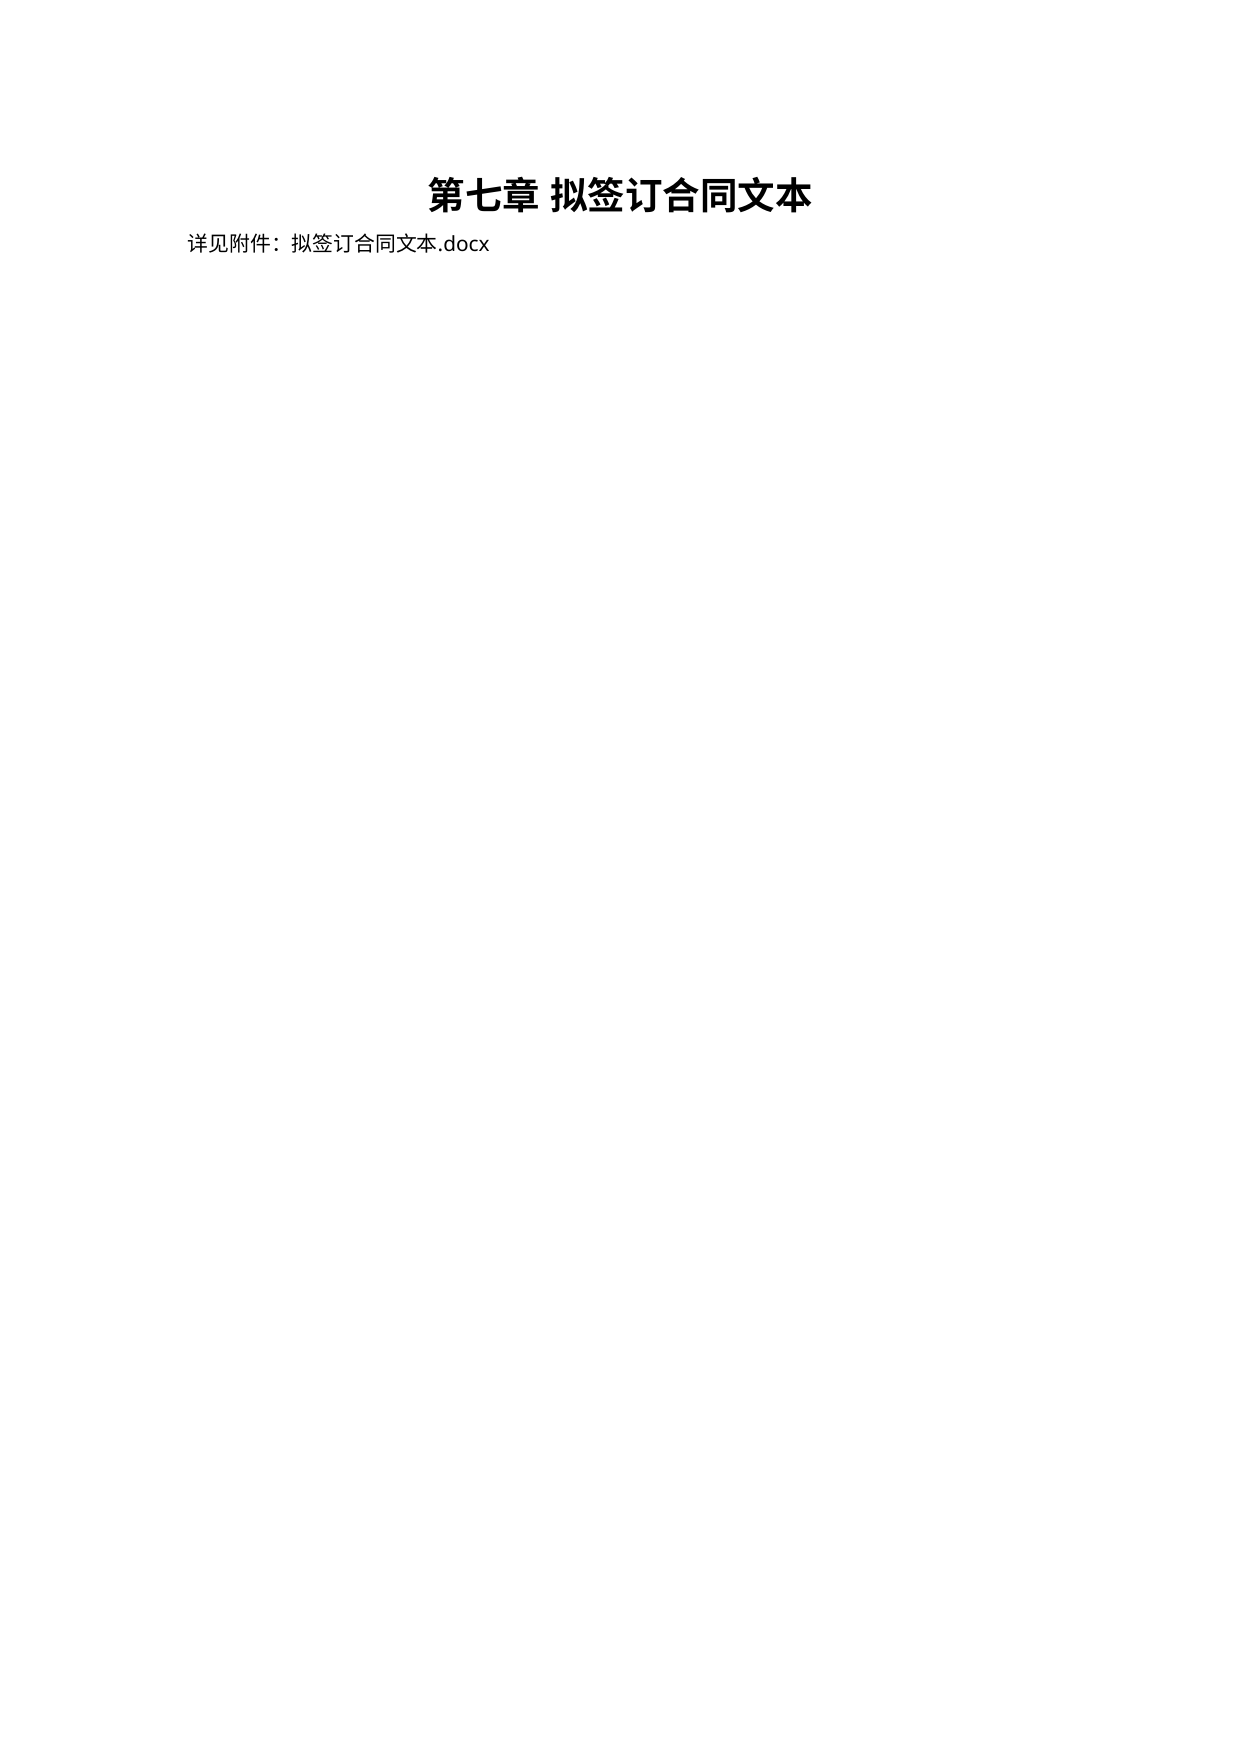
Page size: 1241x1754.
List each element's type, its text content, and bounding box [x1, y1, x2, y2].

text 第七章 拟签订合同文本 [187, 162, 1053, 227]
text 详见附件：拟签订合同文本.docx [187, 227, 1053, 259]
